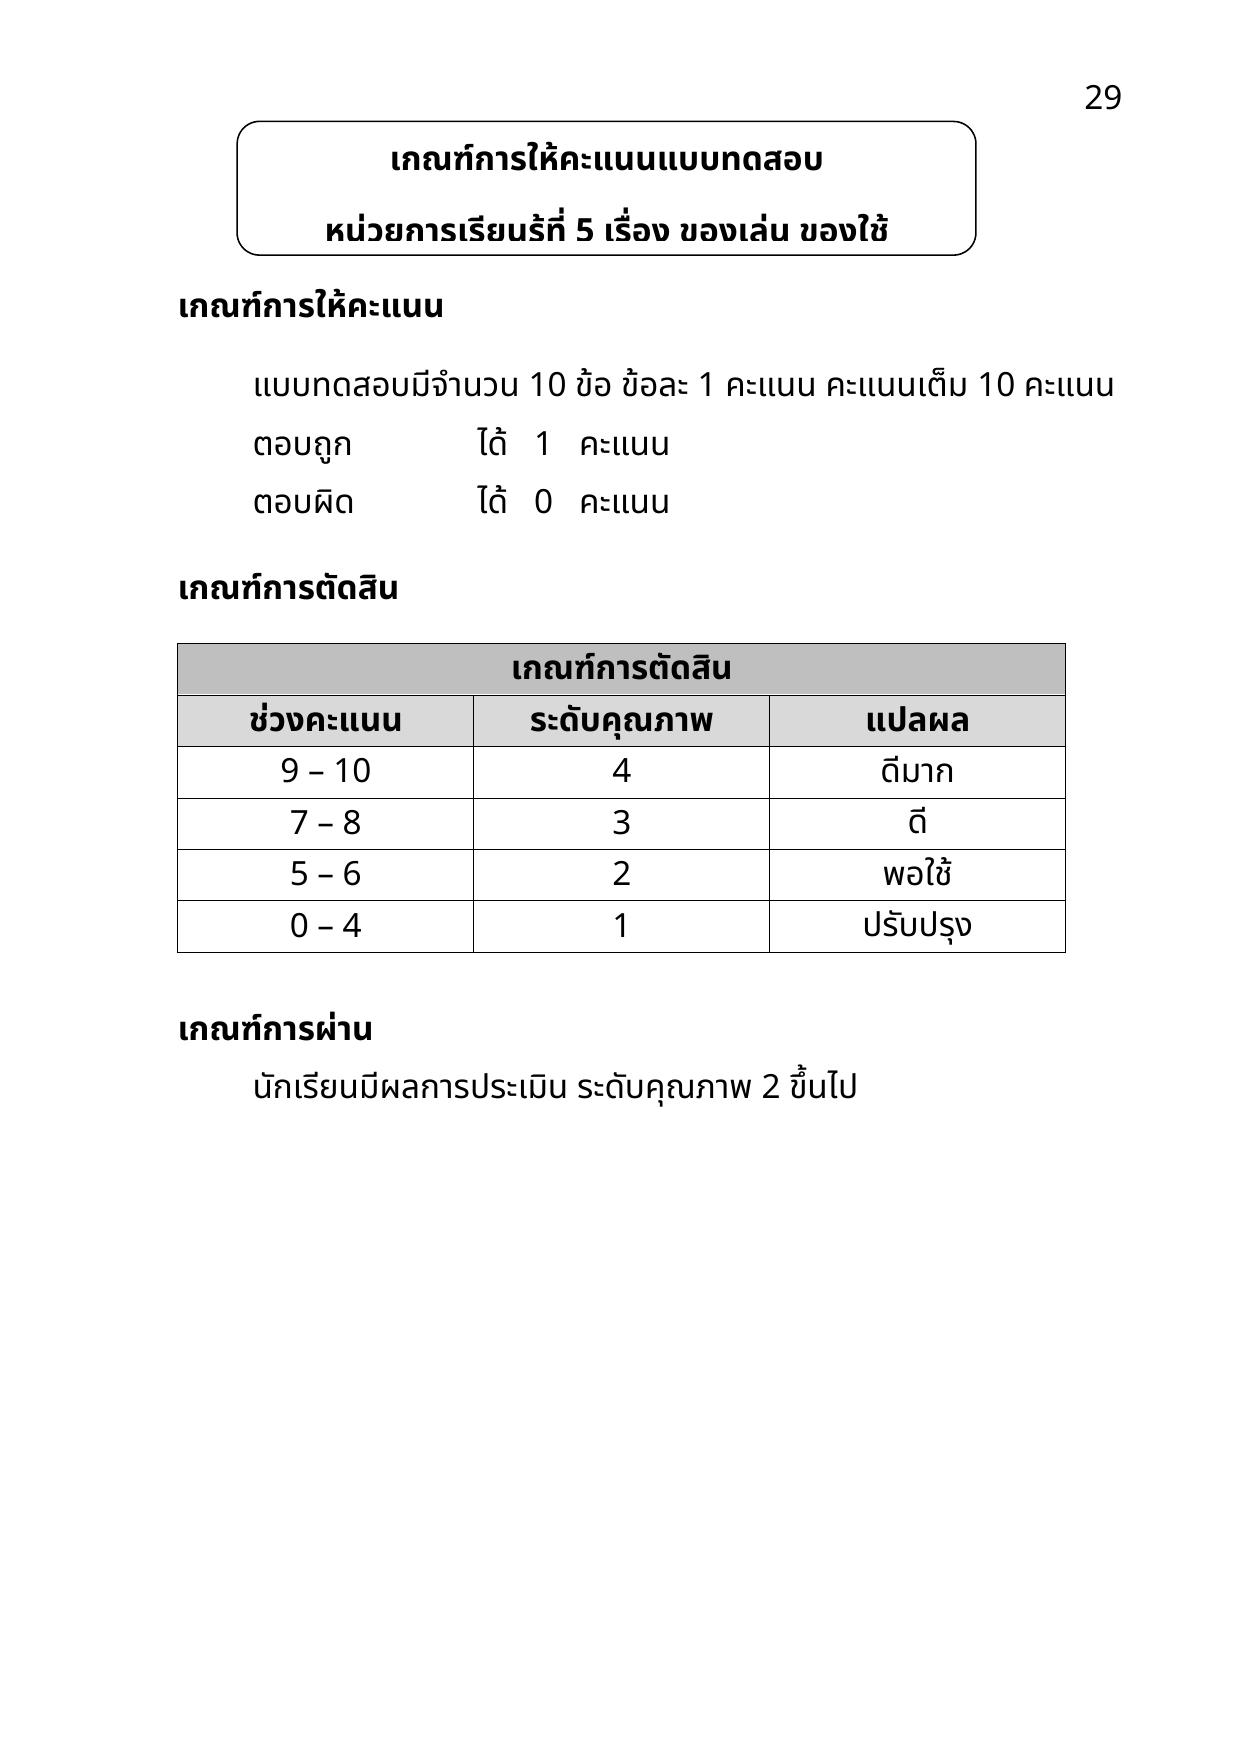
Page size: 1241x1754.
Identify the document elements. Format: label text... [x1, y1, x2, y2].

table_cell แปลผล [770, 696, 1065, 746]
table_cell 0 – 4 [178, 901, 473, 952]
table_header เกณฑ์การตัดสิน [178, 644, 1065, 694]
table_cell 7 – 8 [178, 799, 473, 849]
table_cell ปรับปรุง [770, 901, 1065, 952]
text แบบทดสอบมีจำนวน 10 ข้อ ข้อละ 1 คะแนน คะแนนเต็ม 10 คะแนน [177, 361, 1122, 412]
text ตอบผิด ได้ 0 คะแนน [177, 477, 1122, 560]
table_cell ช่วงคะแนน [178, 696, 473, 746]
text เกณฑ์การผ่าน [177, 1005, 1122, 1056]
text ตอบถูก ได้ 1 คะแนน [177, 419, 1122, 470]
table_cell 5 – 6 [178, 850, 473, 900]
text เกณฑ์การให้คะแนน [177, 282, 1122, 333]
table_cell พอใช้ [770, 850, 1065, 900]
table_cell 3 [474, 799, 769, 849]
table_cell 2 [474, 850, 769, 900]
table_cell ดีมาก [770, 747, 1065, 797]
text นักเรียนมีผลการประเมิน ระดับคุณภาพ 2 ขึ้นไป [177, 1063, 1122, 1114]
table_cell 4 [474, 747, 769, 797]
table_cell 1 [474, 901, 769, 952]
table_cell ระดับคุณภาพ [474, 696, 769, 746]
table_cell 9 – 10 [178, 747, 473, 797]
table_cell ดี [770, 799, 1065, 849]
text เกณฑ์การตัดสิน [177, 564, 1122, 615]
